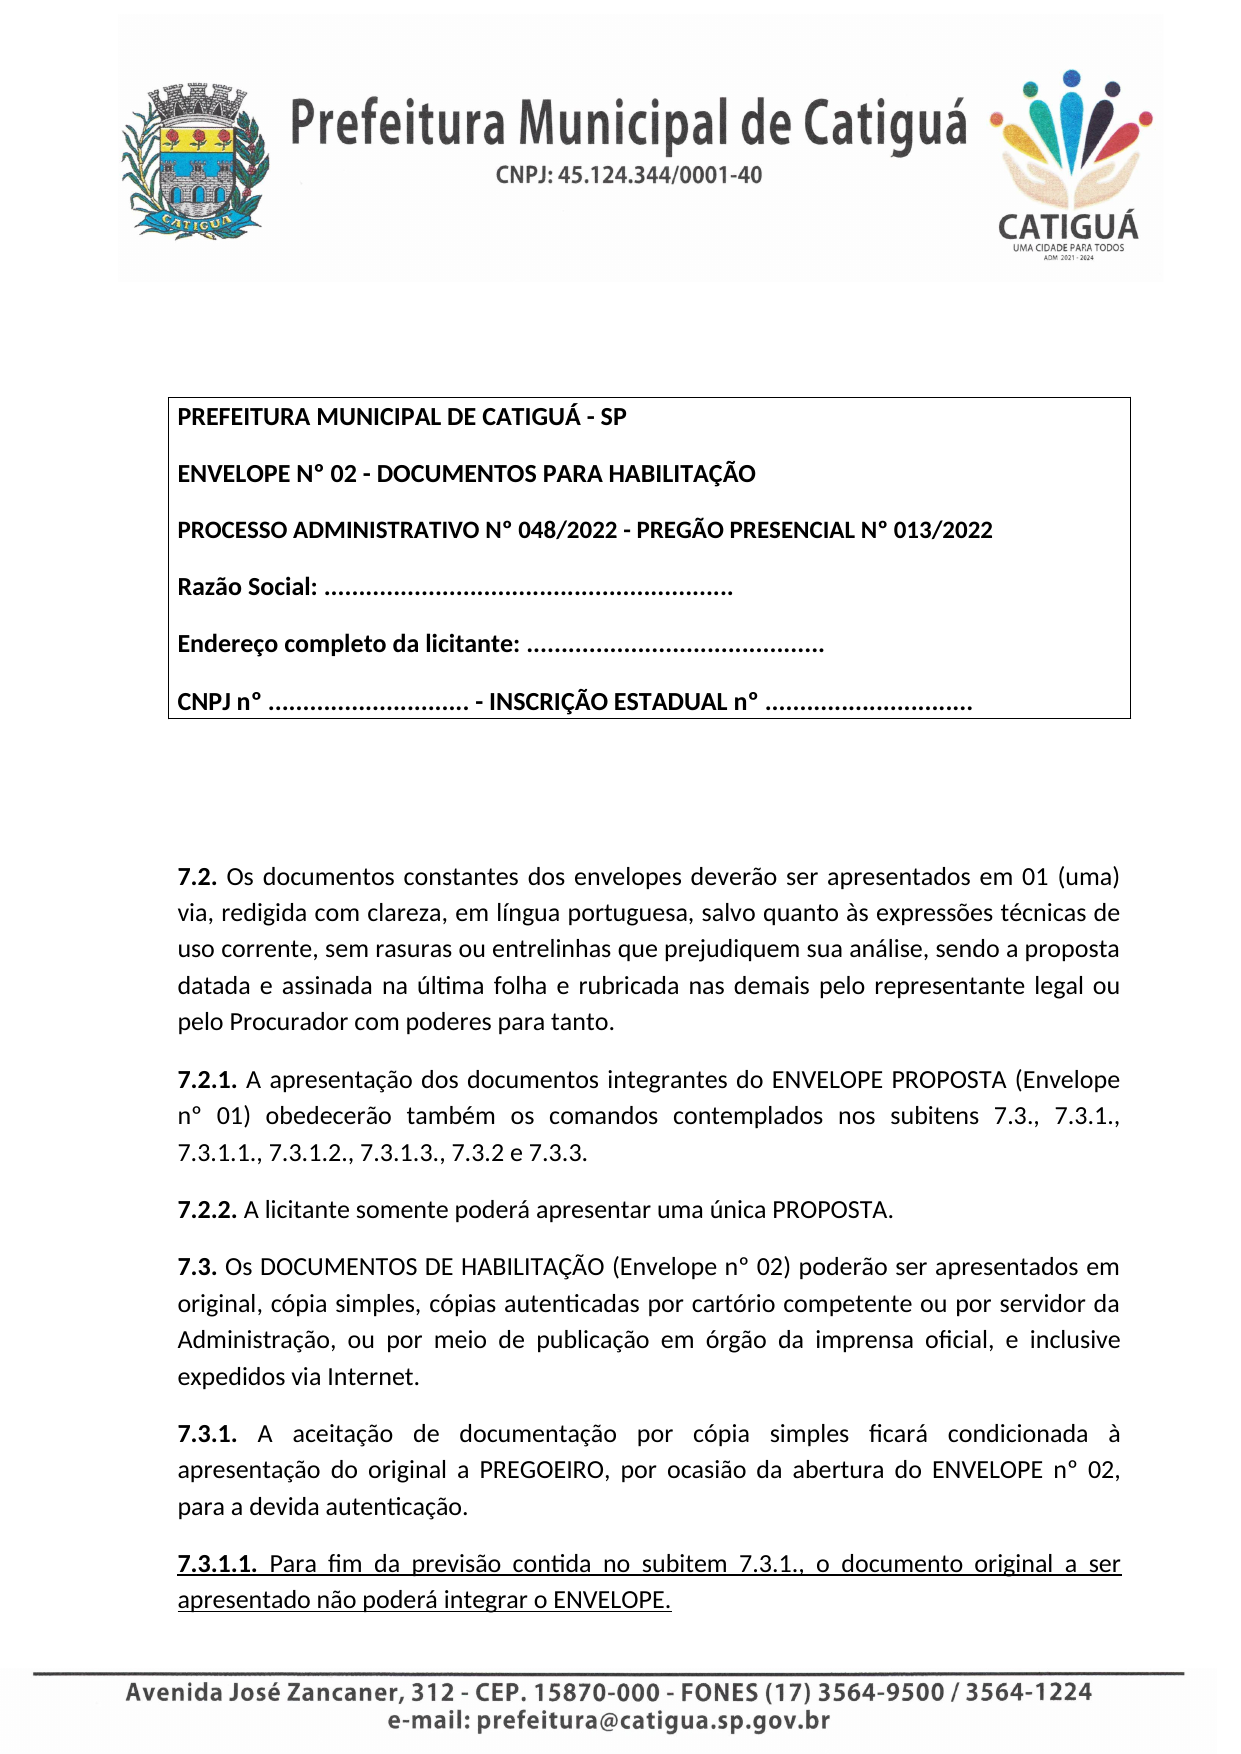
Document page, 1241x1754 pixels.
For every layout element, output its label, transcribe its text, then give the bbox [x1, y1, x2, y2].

text Endereço completo da licitante: ........................................... [169, 624, 1130, 659]
picture [118, 14, 1164, 282]
text PREFEITURA MUNICIPAL DE CATIGUÁ - SP [169, 398, 1130, 431]
text CNPJ nº ............................. - INSCRIÇÃO ESTADUAL nº .............................. [169, 682, 1130, 718]
picture [0, 1668, 1218, 1754]
text 7.3.1.1. Para fim da previsão contida no subitem 7.3.1., o documento original a ser apresentado não poderá integrar o ENVELOPE. [177, 1576, 1122, 1615]
text 7.3.1. A aceitação de documentação por cópia simples ficará condicionada à apresentação do original a PREGOEIRO, por ocasião da abertura do ENVELOPE nº 02, para a devida autenticação. [177, 1417, 1122, 1522]
text 7.2.1. A apresentação dos documentos integrantes do ENVELOPE PROPOSTA (Envelope nº 01) obedecerão também os comandos contemplados nos subitens 7.3., 7.3.1., 7.3.1.1., 7.3.1.2., 7.3.1.3., 7.3.2 e 7.3.3. [177, 1063, 1122, 1167]
text 7.3. Os DOCUMENTOS DE HABILITAÇÃO (Envelope nº 02) poderão ser apresentados em original, cópia simples, cópias autenticadas por cartório competente ou por servidor da Administração, ou por meio de publicação em órgão da imprensa oficial, e inclusive expedidos via Internet. [177, 1250, 1122, 1391]
text 7.3.1.1. Para fim da previsão contida no subitem 7.3.1., o documento original a ser apresentado não poderá integrar o ENVELOPE. [177, 1547, 1122, 1574]
text 7.2. Os documentos constantes dos envelopes deverão ser apresentados em 01 (uma) via, redigida com clareza, em língua portuguesa, salvo quanto às expressões técnicas de uso corrente, sem rasuras ou entrelinhas que prejudiquem sua análise, sendo a proposta datada e assinada na última folha e rubricada nas demais pelo representante legal ou pelo Procurador com poderes para tanto. [177, 860, 1122, 1037]
text 7.2.2. A licitante somente poderá apresentar uma única PROPOSTA. [177, 1193, 1122, 1225]
text Razão Social: ........................................................... [169, 567, 1130, 602]
text PROCESSO ADMINISTRATIVO Nº 048/2022 - PREGÃO PRESENCIAL Nº 013/2022 [169, 511, 1130, 545]
text ENVELOPE Nº 02 - DOCUMENTOS PARA HABILITAÇÃO [169, 454, 1130, 489]
